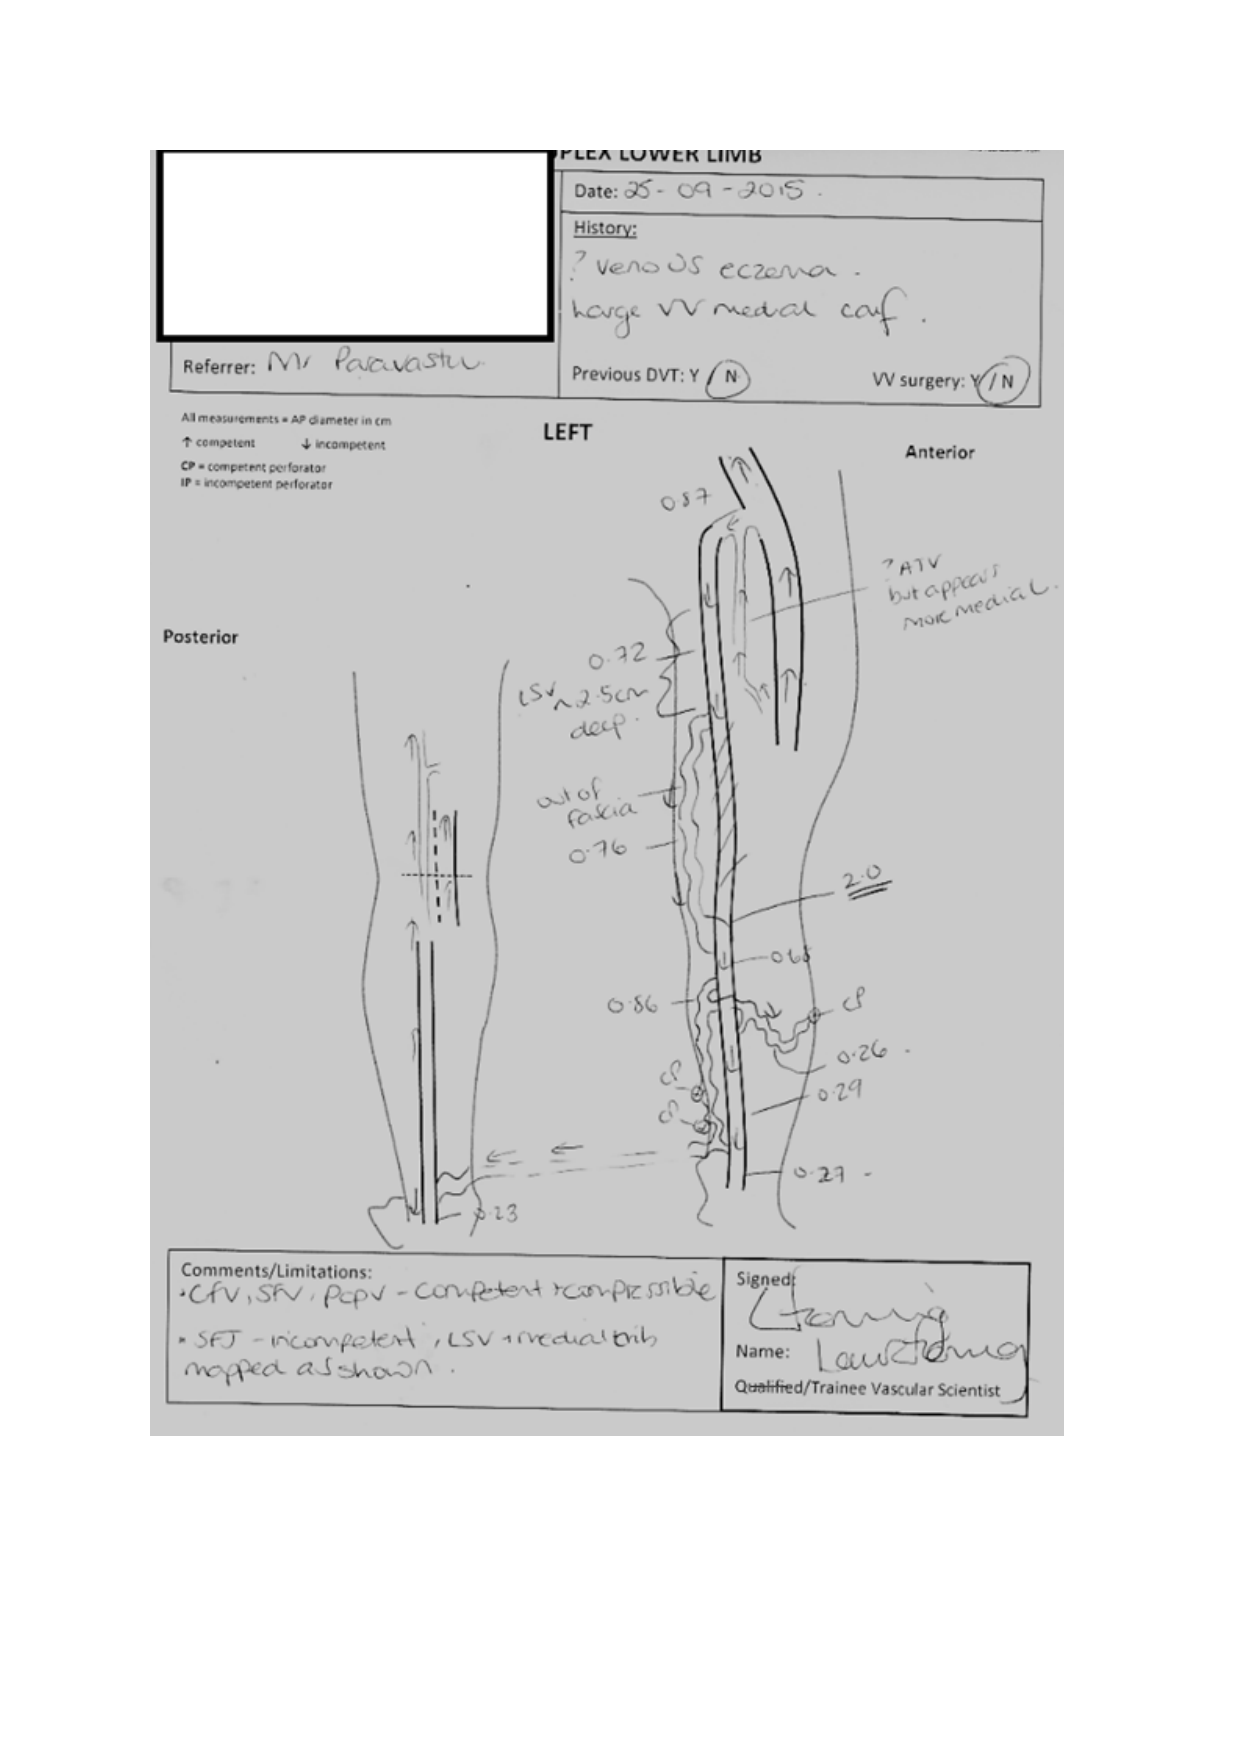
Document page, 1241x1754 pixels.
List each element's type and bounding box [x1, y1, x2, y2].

picture [150, 150, 1064, 1436]
